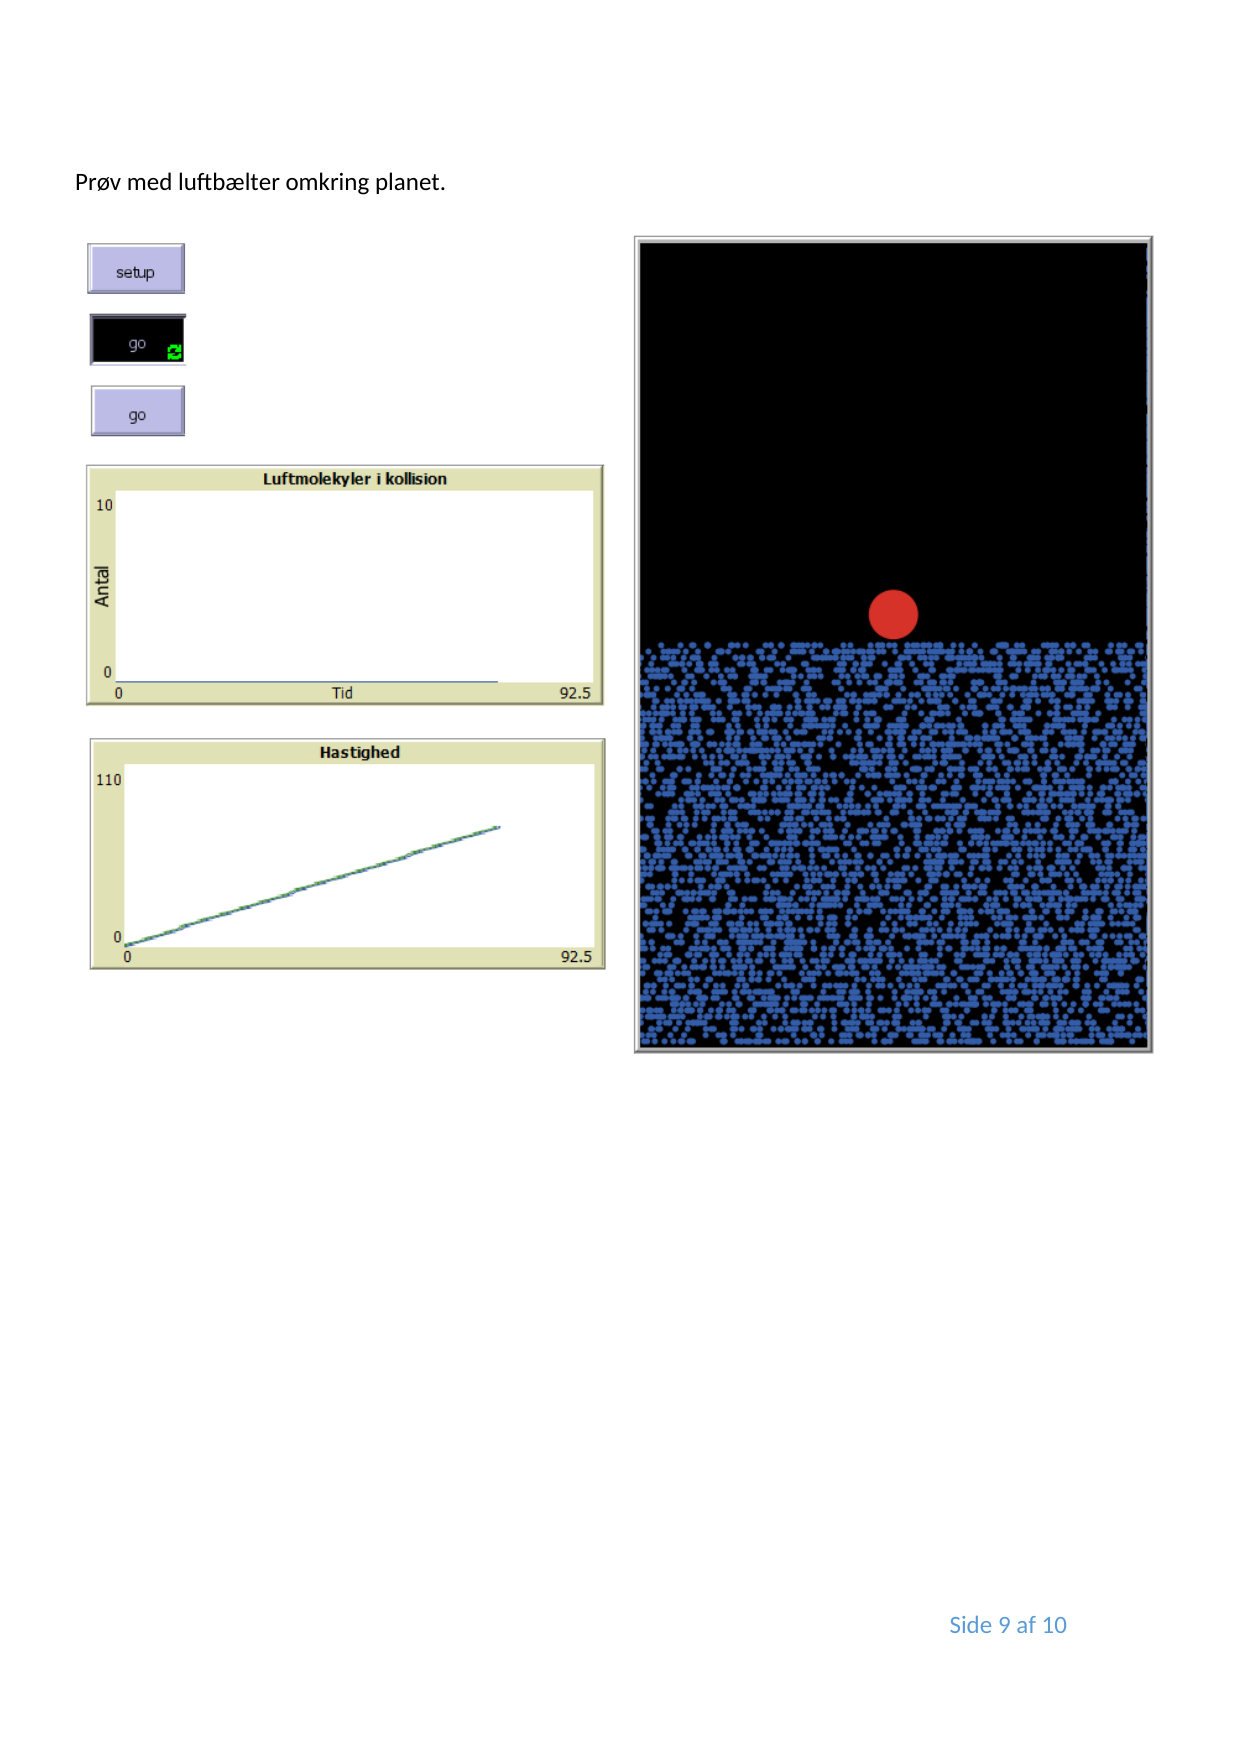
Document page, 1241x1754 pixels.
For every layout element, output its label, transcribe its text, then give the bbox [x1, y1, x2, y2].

text Prøv med luftbælter omkring planet. [75, 166, 1165, 197]
picture [75, 221, 1166, 1060]
